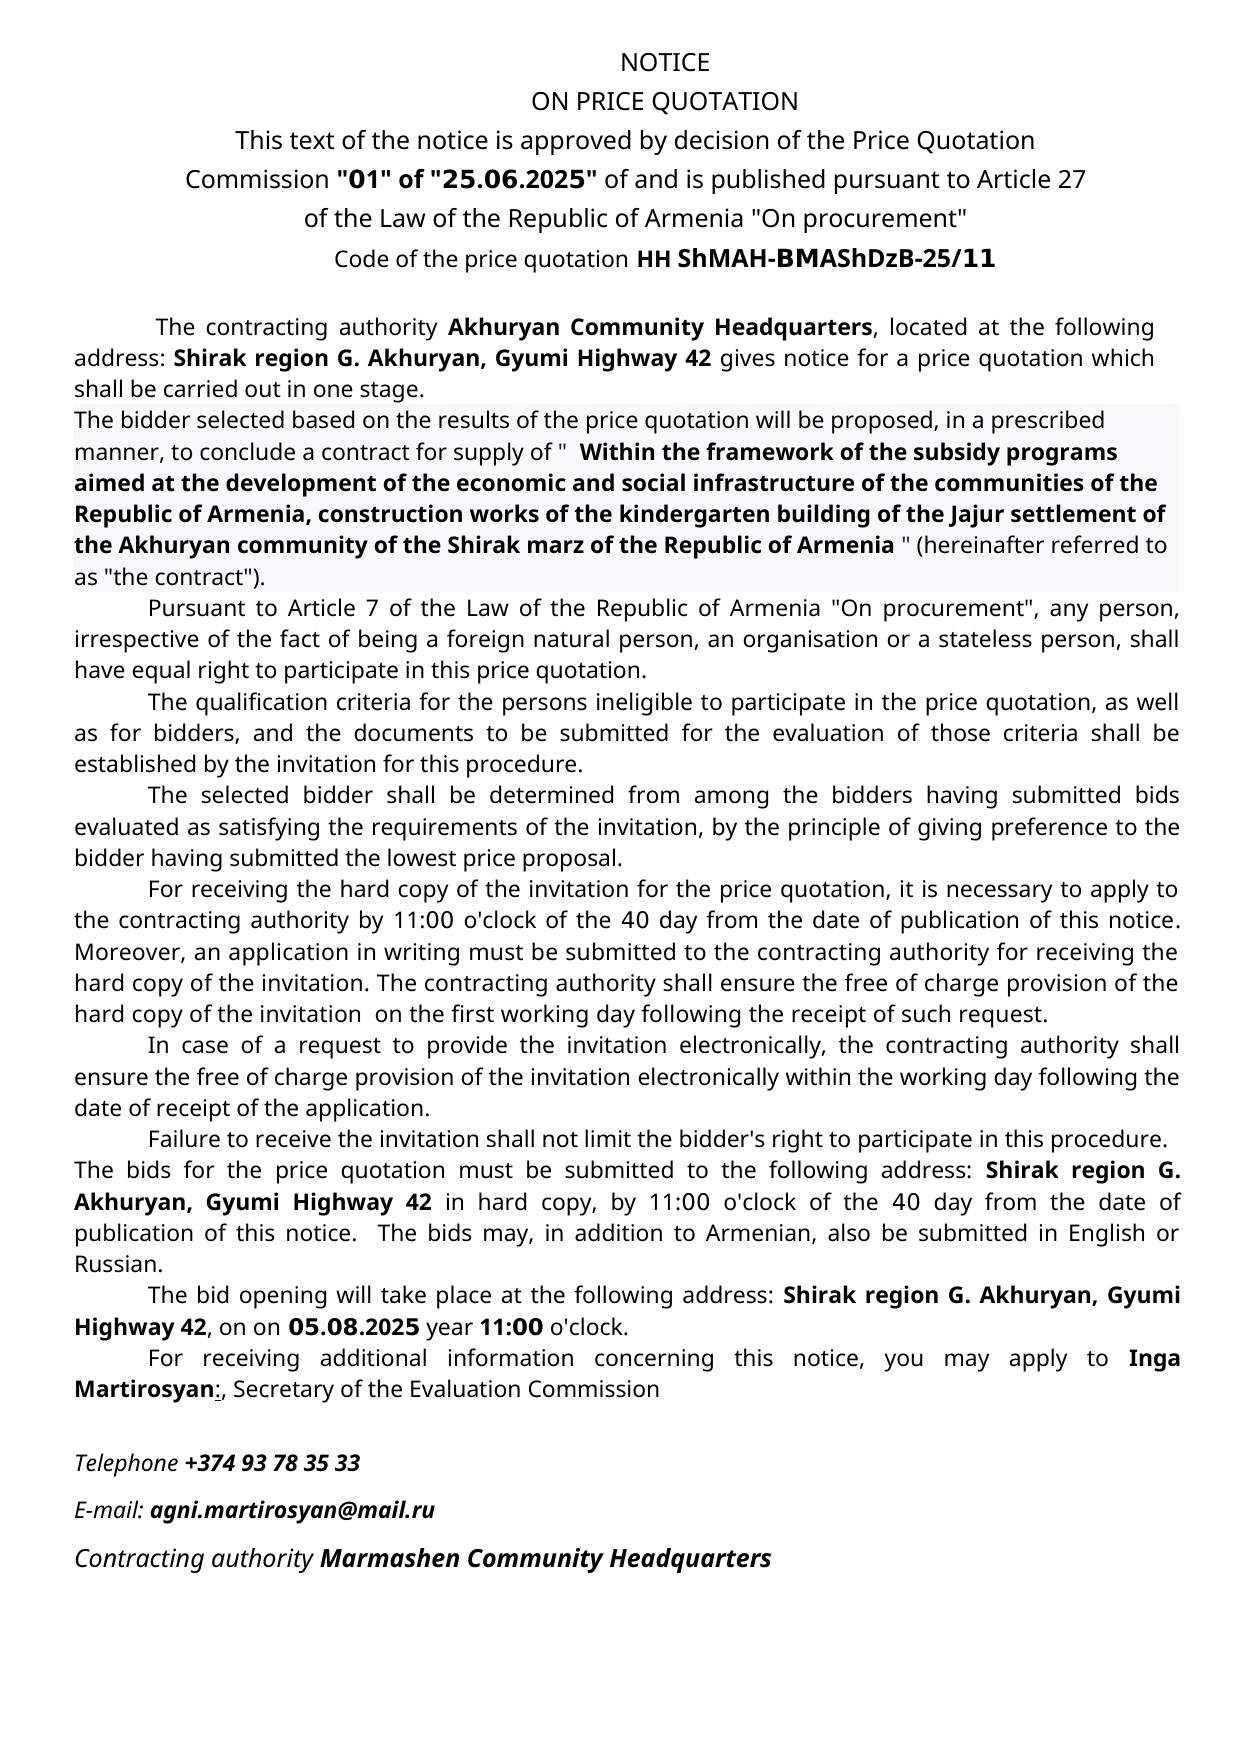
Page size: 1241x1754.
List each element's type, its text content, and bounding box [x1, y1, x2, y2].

text In case of a request to provide the invitation electronically, the contracting authority shall ensure the free of charge provision of the invitation electronically within the working day following the date of receipt of the application. [74, 1029, 1181, 1123]
text This text of the notice is approved by decision of the Price Quotation Commission "01" of "25.06.2025" of and is published pursuant to Article 27 of the Law of the Republic of Armenia "On procurement" [172, 123, 1100, 235]
text Failure to receive the invitation shall not limit the bidder's right to participate in this procedure. [74, 1123, 1181, 1154]
text For receiving additional information concerning this notice, you may apply to Inga Martirosyan:, Secretary of the Evaluation Commission [74, 1342, 1181, 1404]
text E-mail: agni.martirosyan@mail.ru [74, 1494, 1181, 1525]
text ON PRICE QUOTATION [74, 83, 1181, 118]
text The qualification criteria for the persons ineligible to participate in the price quotation, as well as for bidders, and the documents to be submitted for the evaluation of those criteria shall be established by the invitation for this procedure. [74, 686, 1181, 779]
text Contracting authority Marmashen Community Headquarters [74, 1541, 1181, 1575]
table_header The contracting authority Akhuryan Community Headquarters, located at the following address: Shirak region G. Akhuryan, Gyumi Highway 42 gives notice for a price quotation which shall be carried out in one stage. [63, 311, 1167, 404]
text The selected bidder shall be determined from among the bidders having submitted bids evaluated as satisfying the requirements of the invitation, by the principle of giving preference to the bidder having submitted the lowest price proposal. [74, 779, 1181, 873]
text The bids for the price quotation must be submitted to the following address: Shirak region G. Akhuryan, Gyumi Highway 42 in hard copy, by 11:00 o'clock of the 40 day from the date of publication of this notice. The bids may, in addition to Armenian, also be submitted in English or Russian. [74, 1154, 1181, 1279]
text The bid opening will take place at the following address: Shirak region G. Akhuryan, Gyumi Highway 42, on on 05.08.2025 year 11:00 o'clock. [74, 1279, 1181, 1342]
text The bidder selected based on the results of the price quotation will be proposed, in a prescribed manner, to conclude a contract for supply of " Within the framework of the subsidy programs aimed at the development of the economic and social infrastructure of the communities of the Republic of Armenia, construction works of the kindergarten building of the Jajur settlement of the Akhuryan community of the Shirak marz of the Republic of Armenia " (hereinafter referred to as "the contract"). [74, 404, 1181, 592]
text For receiving the hard copy of the invitation for the price quotation, it is necessary to apply to the contracting authority by 11:00 o'clock of the 40 day from the date of publication of this notice. Moreover, an application in writing must be submitted to the contracting authority for receiving the hard copy of the invitation. The contracting authority shall ensure the free of charge provision of the hard copy of the invitation on the first working day following the receipt of such request. [74, 873, 1181, 1029]
text Telephone +374 93 78 35 33 [74, 1447, 1181, 1478]
text Pursuant to Article 7 of the Law of the Republic of Armenia "On procurement", any person, irrespective of the fact of being a foreign natural person, an organisation or a stateless person, shall have equal right to participate in this price quotation. [74, 592, 1181, 686]
text Code of the price quotation HH ShМАН-BMAShDzB-25/11 [74, 240, 1181, 274]
text NOTICE [74, 44, 1181, 78]
